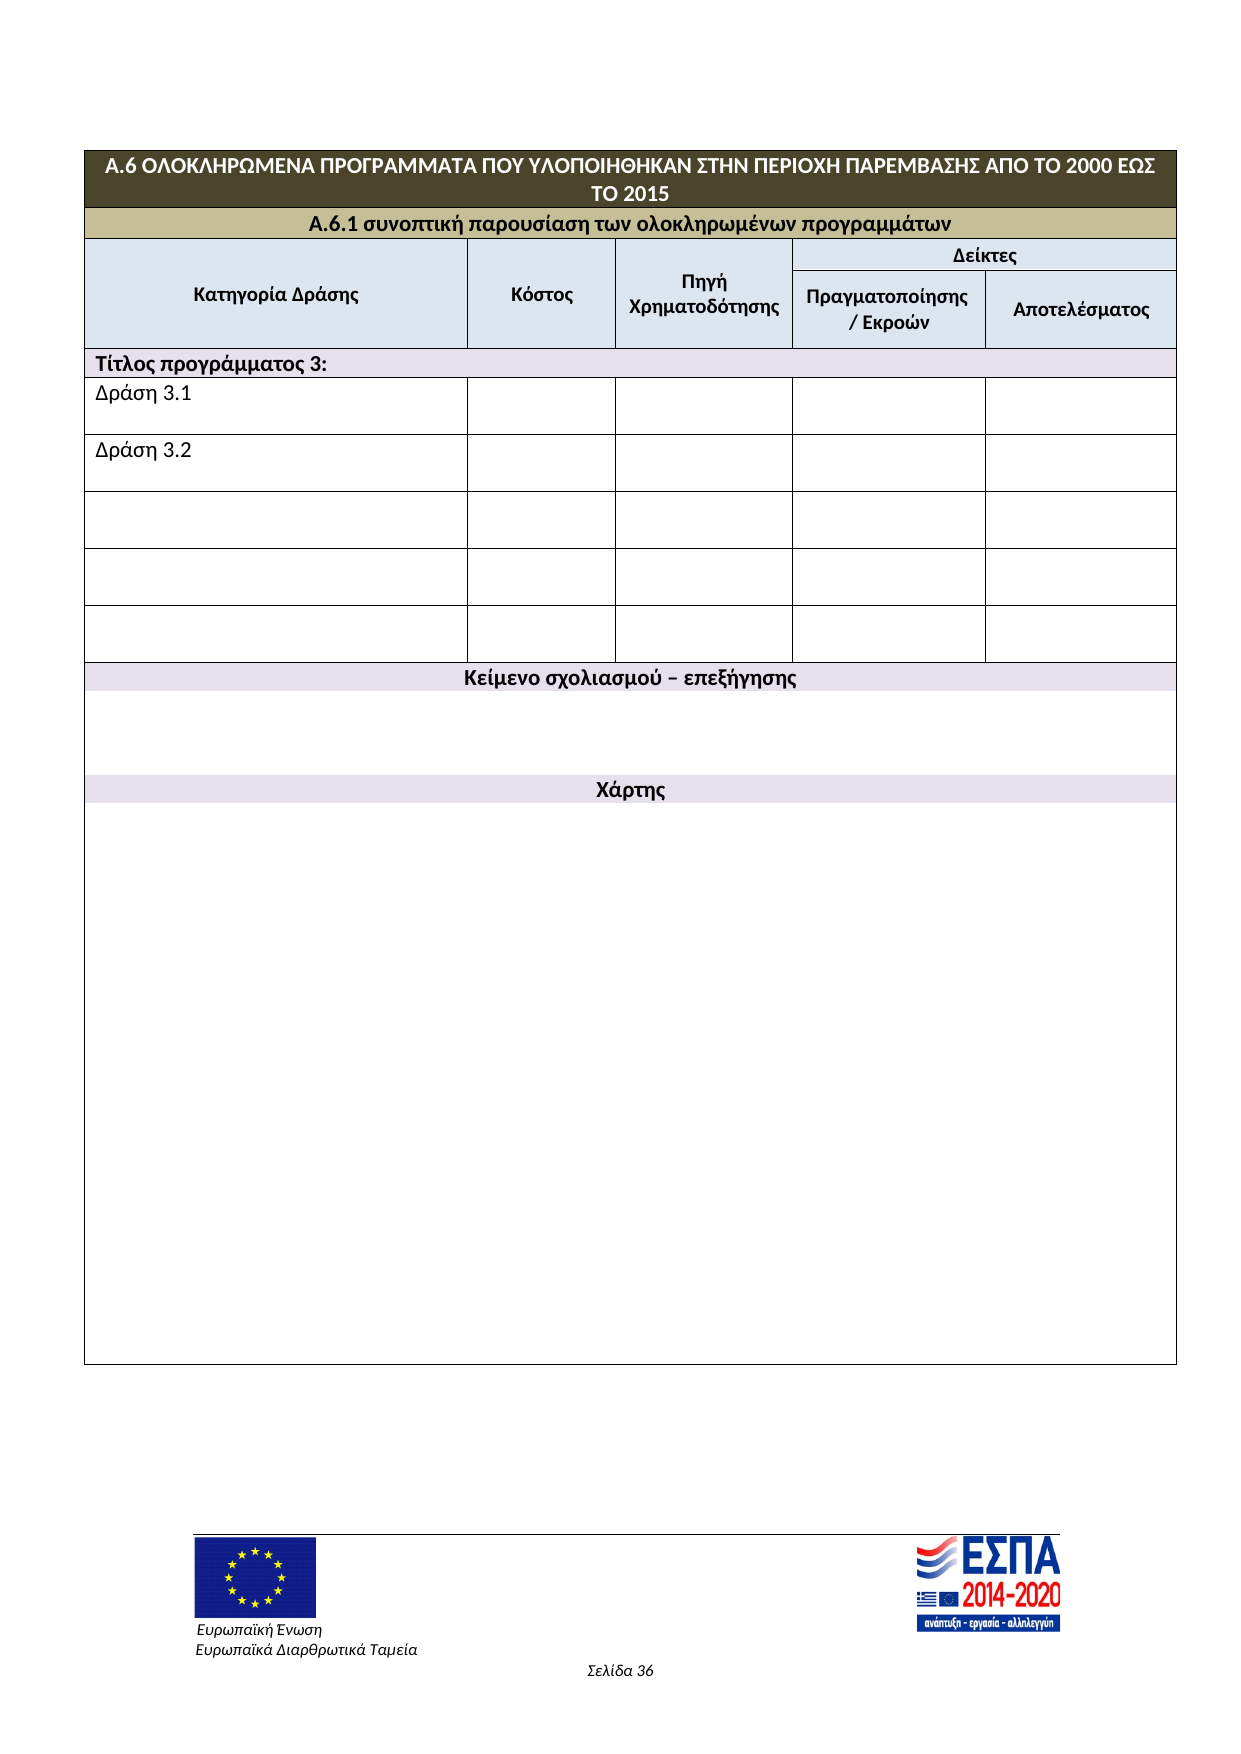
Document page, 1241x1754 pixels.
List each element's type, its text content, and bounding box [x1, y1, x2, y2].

table_cell [986, 492, 1176, 548]
table_cell [468, 378, 615, 434]
table_cell Κείμενο σχολιασμού – επεξήγησης [85, 663, 1176, 691]
table_cell [793, 435, 985, 491]
table_cell [616, 378, 792, 434]
table_cell [616, 492, 792, 548]
table_cell [85, 606, 467, 662]
table_cell Α.6.1 συνοπτική παρουσίαση των ολοκληρωμένων προγραμμάτων [85, 208, 1176, 238]
table_cell Δείκτες [793, 239, 1176, 269]
table_cell Δράση 3.1 [85, 378, 467, 434]
table_cell [616, 606, 792, 662]
table_cell [468, 492, 615, 548]
table_cell [986, 549, 1176, 605]
table_cell [85, 549, 467, 605]
table_cell [468, 606, 615, 662]
table_cell Αποτελέσματος [986, 271, 1176, 348]
picture [192, 1535, 318, 1620]
table_cell [793, 378, 985, 434]
table_cell [793, 549, 985, 605]
table_header Α.6 ΟΛΟΚΛΗΡΩΜΕΝΑ ΠΡΟΓΡΑΜΜΑΤΑ ΠΟΥ ΥΛΟΠΟΙΗΘΗΚΑΝ ΣΤΗΝ ΠΕΡΙΟΧΗ ΠΑΡΕΜΒΑΣΗΣ ΑΠΟ ΤΟ 2000 ΕΩΣ ΤΟ 2015 [85, 151, 1176, 207]
table_cell [986, 378, 1176, 434]
table_cell Κόστος [468, 239, 615, 348]
table_cell [986, 435, 1176, 491]
table_cell [616, 435, 792, 491]
table_cell [793, 606, 985, 662]
table_cell Πηγή Χρηματοδότησης [616, 239, 792, 348]
table_cell [85, 803, 1176, 1364]
table_cell [85, 492, 467, 548]
table_cell [793, 492, 985, 548]
picture [916, 1535, 1060, 1632]
table_cell Πραγματοποίησης / Εκροών [793, 271, 985, 348]
table_cell [616, 549, 792, 605]
table_cell Τίτλος προγράμματος 3: [85, 349, 1176, 377]
table_cell [85, 691, 1176, 775]
table_cell Κατηγορία Δράσης [85, 239, 467, 348]
table_cell Χάρτης [85, 775, 1176, 803]
table_cell [468, 549, 615, 605]
table_cell [468, 435, 615, 491]
table_cell Δράση 3.2 [85, 435, 467, 491]
table_cell [986, 606, 1176, 662]
